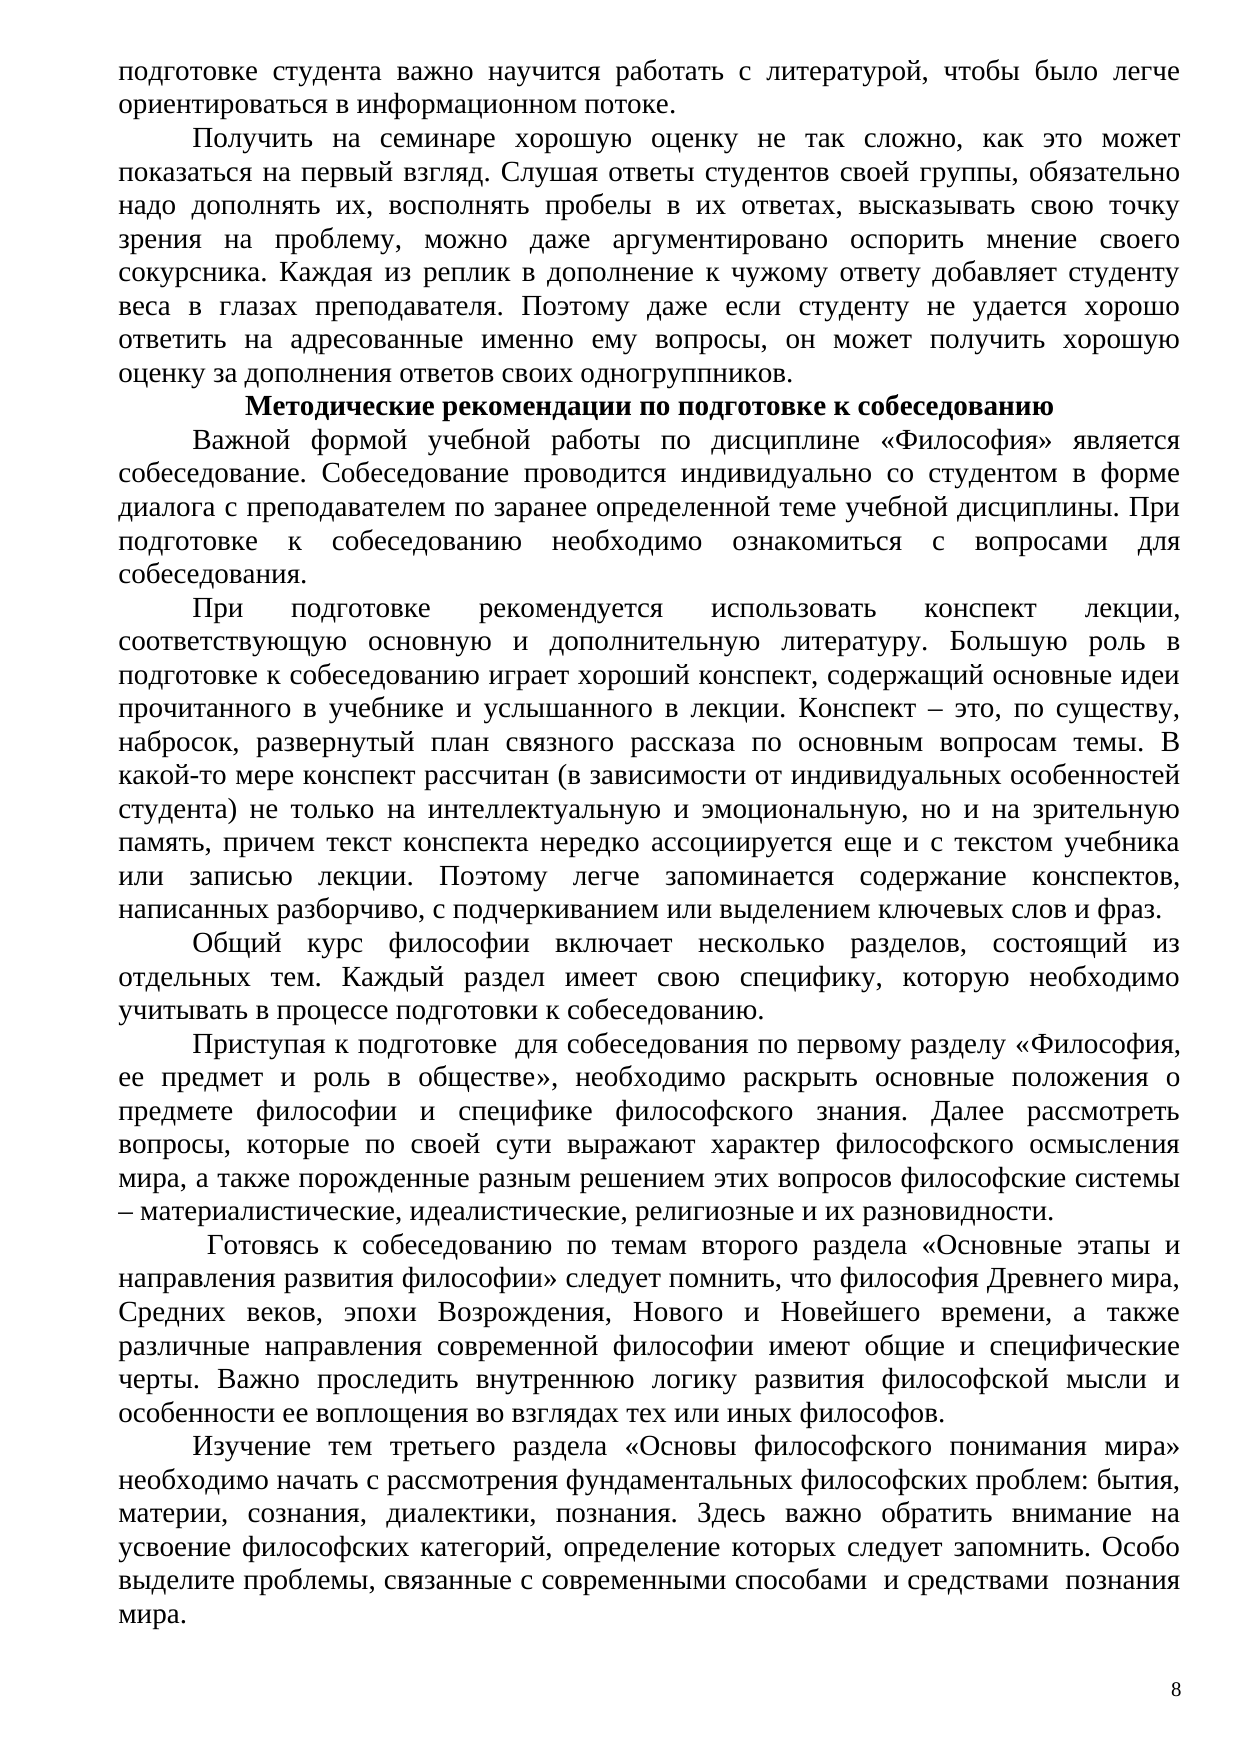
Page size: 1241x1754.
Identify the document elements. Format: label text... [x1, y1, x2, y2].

text Общий курс философии включает несколько разделов, состоящий из отдельных тем. Каждый раздел имеет свою специфику, которую необходимо учитывать в процессе подготовки к собеседованию. [118, 925, 1181, 1026]
text Готовясь к собеседованию по темам второго раздела «Основные этапы и направления развития философии» следует помнить, что философия Древнего мира, Средних веков, эпохи Возрождения, Нового и Новейшего времени, а также различные направления современной философии имеют общие и специфические черты. Важно проследить внутреннюю логику развития философской мысли и особенности ее воплощения во взглядах тех или иных философов. [118, 1227, 1181, 1428]
text Методические рекомендации по подготовке к собеседованию [118, 388, 1181, 422]
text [118, 53, 1181, 120]
text Важной формой учебной работы по дисциплине «Философия» является собеседование. Собеседование проводится индивидуально со студентом в форме диалога с преподавателем по заранее определенной теме учебной дисциплины. При подготовке к собеседованию необходимо ознакомиться с вопросами для собеседования. [118, 422, 1181, 590]
text Изучение тем третьего раздела «Основы философского понимания мира» необходимо начать с рассмотрения фундаментальных философских проблем: бытия, материи, сознания, диалектики, познания. Здесь важно обратить внимание на усвоение философских категорий, определение которых следует запомнить. Особо выделите проблемы, связанные с современными способами и средствами познания мира. [118, 1428, 1181, 1629]
text Получить на семинаре хорошую оценку не так сложно, как это может показаться на первый взгляд. Слушая ответы студентов своей группы, обязательно надо дополнять их, восполнять пробелы в их ответах, высказывать свою точку зрения на проблему, можно даже аргументировано оспорить мнение своего сокурсника. Каждая из реплик в дополнение к чужому ответу добавляет студенту веса в глазах преподавателя. Поэтому даже если студенту не удается хорошо ответить на адресованные именно ему вопросы, он может получить хорошую оценку за дополнения ответов своих одногруппников. [118, 120, 1181, 388]
text При подготовке рекомендуется использовать конспект лекции, соответствующую основную и дополнительную литературу. Большую роль в подготовке к собеседованию играет хороший конспект, содержащий основные идеи прочитанного в учебнике и услышанного в лекции. Конспект – это, по существу, набросок, развернутый план связного рассказа по основным вопросам темы. В какой-то мере конспект рассчитан (в зависимости от индивидуальных особенностей студента) не только на интеллектуальную и эмоциональную, но и на зрительную память, причем текст конспекта нередко ассоциируется еще и с текстом учебника или записью лекции. Поэтому легче запоминается содержание конспектов, написанных разборчиво, с подчеркиванием или выделением ключевых слов и фраз. [118, 590, 1181, 925]
text Приступая к подготовке для собеседования по первому разделу «Философия, ее предмет и роль в обществе», необходимо раскрыть основные положения о предмете философии и специфике философского знания. Далее рассмотреть вопросы, которые по своей сути выражают характер философского осмысления мира, а также порожденные разным решением этих вопросов философские системы – материалистические, идеалистические, религиозные и их разновидности. [118, 1026, 1181, 1227]
